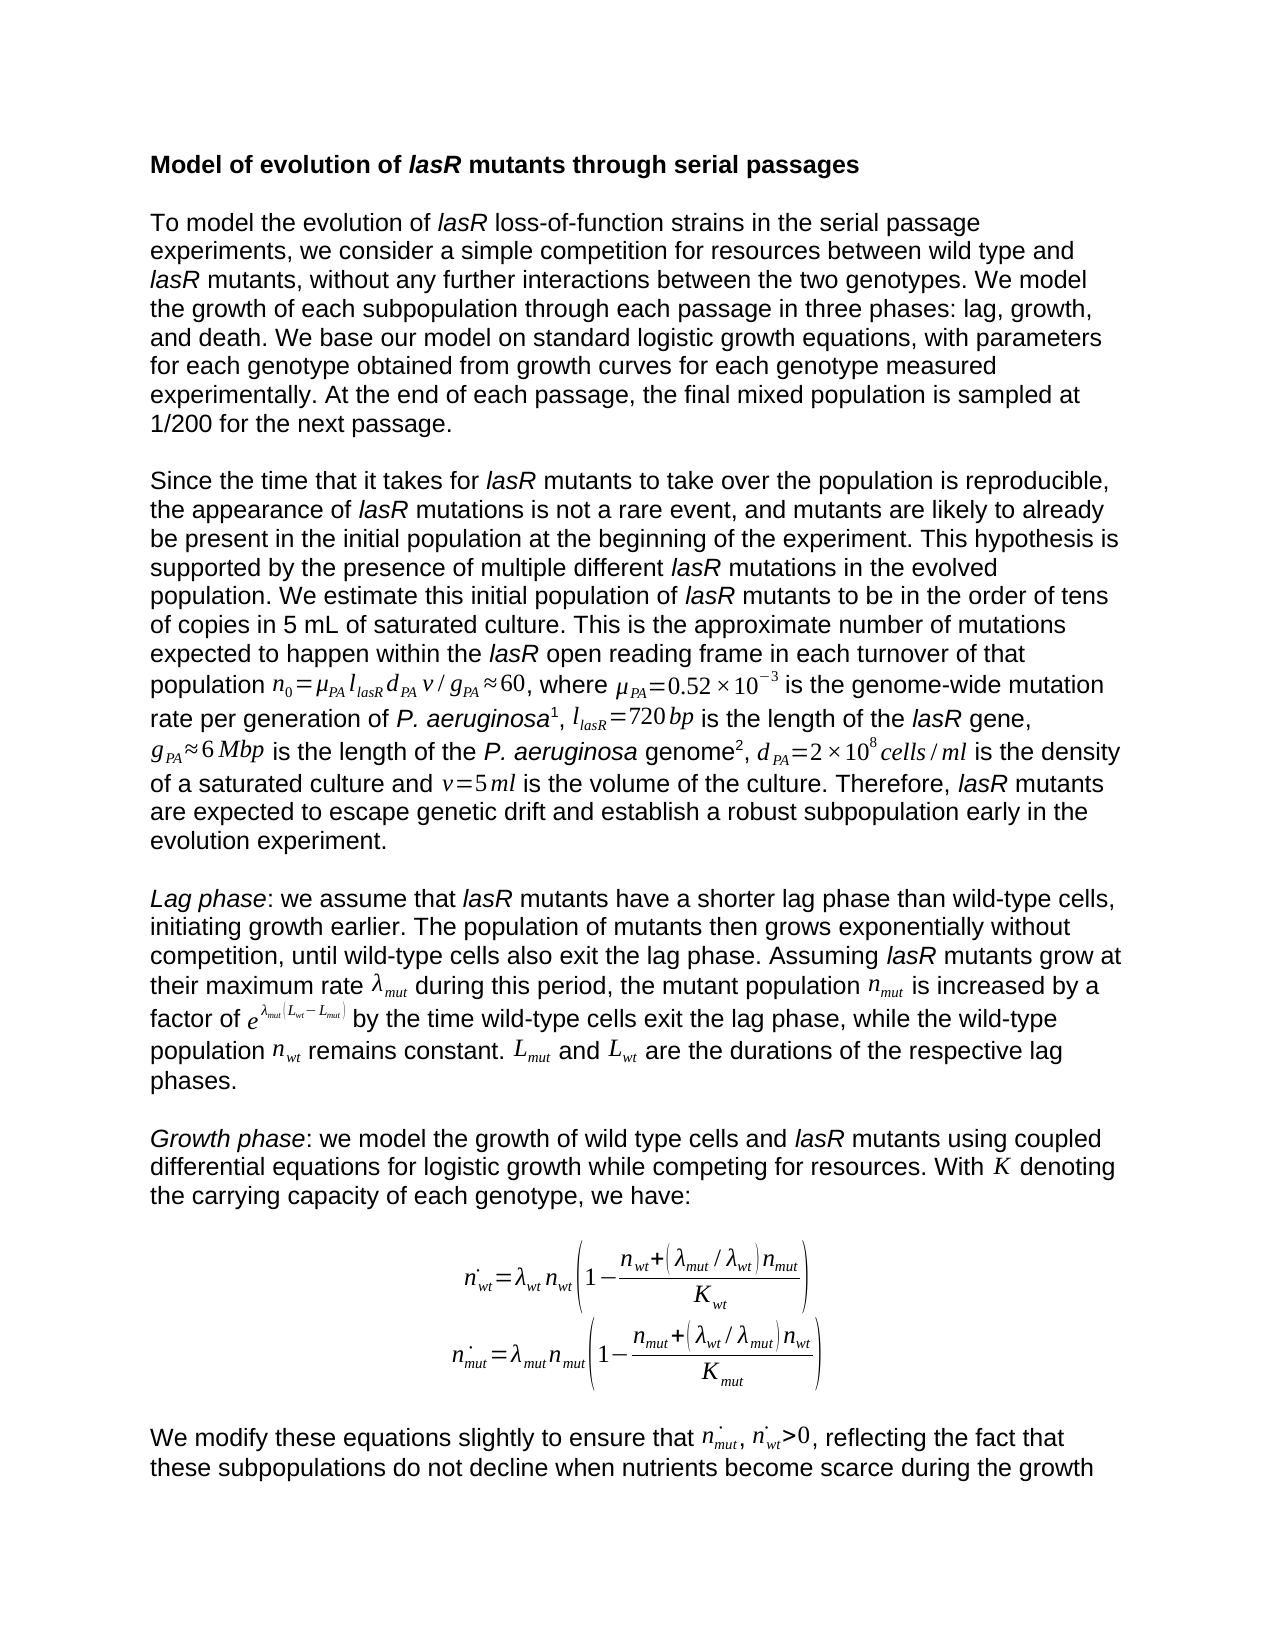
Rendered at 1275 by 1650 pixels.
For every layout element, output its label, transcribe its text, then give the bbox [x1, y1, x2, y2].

text Lag phase: we assume that lasR mutants have a shorter lag phase than wild-type cells, initiating growth earlier. The population of mutants then grows exponentially without competition, until wild-type cells also exit the lag phase. Assuming lasR mutants grow at their maximum rate during this period, the mutant population is increased by a factor of by the time wild-type cells exit the lag phase, while the wild-type population remains constant. and are the durations of the respective lag phases. [150, 884, 1125, 1095]
text Growth phase: we model the growth of wild type cells and lasR mutants using coupled differential equations for logistic growth while competing for resources. With denoting the carrying capacity of each genotype, we have: [150, 1124, 1125, 1210]
text Model of evolution of lasR mutants through serial passages [150, 150, 1125, 179]
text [150, 1421, 1125, 1481]
text To model the evolution of lasR loss-of-function strains in the serial passage experiments, we consider a simple competition for resources between wild type and lasR mutants, without any further interactions between the two genotypes. We model the growth of each subpopulation through each passage in three phases: lag, growth, and death. We base our model on standard logistic growth equations, with parameters for each genotype obtained from growth curves for each genotype measured experimentally. At the end of each passage, the final mixed population is sampled at 1/200 for the next passage. [150, 207, 1125, 437]
text Since the time that it takes for lasR mutants to take over the population is reproducible, the appearance of lasR mutations is not a rare event, and mutants are likely to already be present in the initial population at the beginning of the experiment. This hypothesis is supported by the presence of multiple different lasR mutations in the evolved population. We estimate this initial population of lasR mutants to be in the order of tens of copies in 5 mL of saturated culture. This is the approximate number of mutations expected to happen within the lasR open reading frame in each turnover of that population , where is the genome-wide mutation rate per generation of P. aeruginosa1, is the length of the lasR gene, is the length of the P. aeruginosa genome2, is the density of a saturated culture and is the volume of the culture. Therefore, lasR mutants are expected to escape genetic drift and establish a robust subpopulation early in the evolution experiment. [150, 466, 1125, 855]
